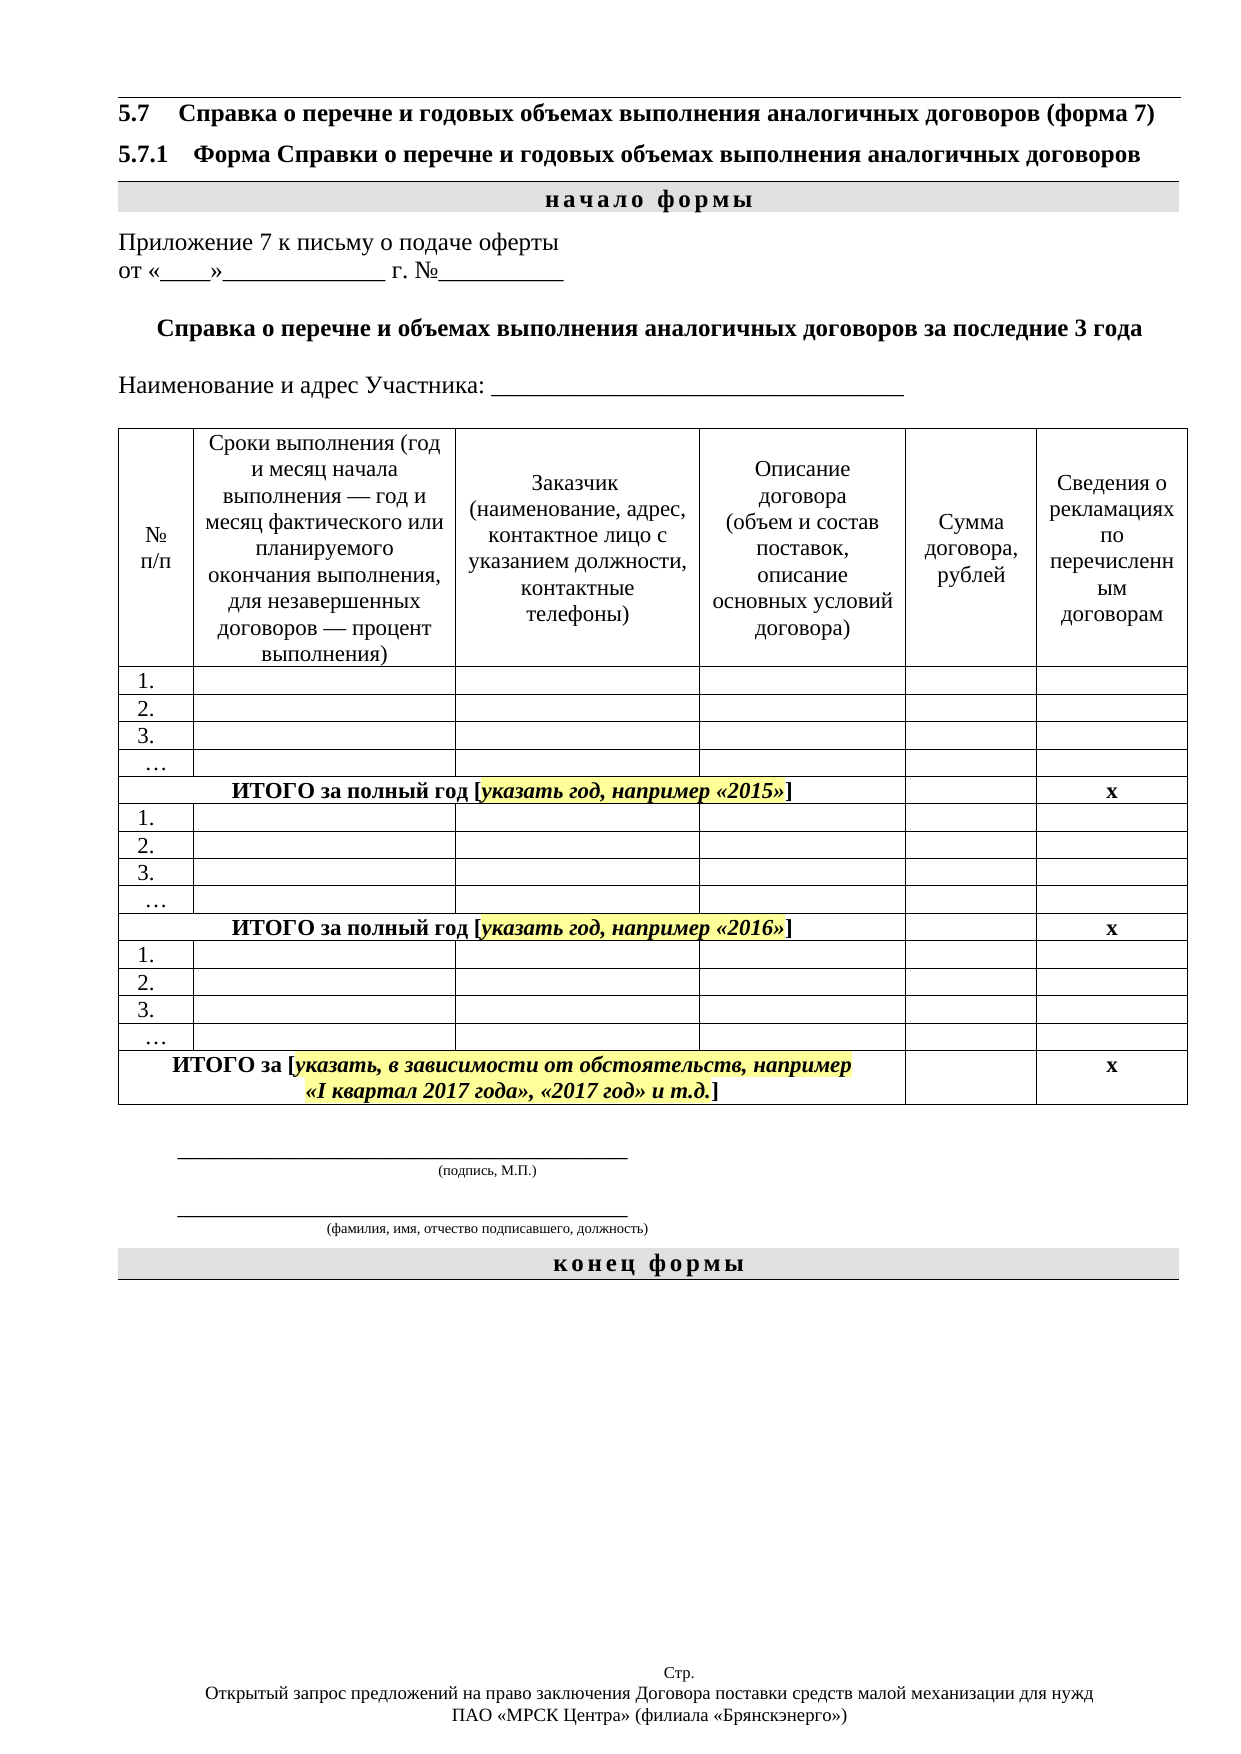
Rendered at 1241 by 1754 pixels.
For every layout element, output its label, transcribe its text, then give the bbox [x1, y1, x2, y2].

table_cell [194, 750, 455, 776]
table_cell [194, 859, 455, 885]
table_cell [119, 695, 193, 721]
text конец формы [118, 1248, 1179, 1279]
table_cell [906, 832, 1036, 858]
table_cell [1037, 750, 1187, 776]
table_cell [700, 969, 905, 995]
table_cell [194, 667, 455, 694]
table_cell [456, 667, 699, 694]
table_cell [456, 804, 699, 831]
table_header Сроки выполнения (год и месяц начала выполнения — год и месяц фактического или планируемого окончания выполнения, для незавершенных договоров — процент выполнения) [194, 429, 455, 666]
table_cell … [119, 750, 193, 776]
text (подпись, М.П.) [118, 1162, 797, 1191]
table_cell [906, 914, 1036, 940]
table_cell [906, 969, 1036, 995]
table_cell [1037, 722, 1187, 748]
table_cell [119, 667, 193, 694]
table_cell [194, 832, 455, 858]
table_cell ИТОГО за полный год [указать год, например «2016»] [119, 914, 481, 940]
table_cell [700, 695, 905, 721]
table_cell [456, 695, 699, 721]
table_cell [456, 941, 699, 968]
table_cell [700, 750, 905, 776]
table_cell [1037, 667, 1187, 694]
text ____________________________________ [118, 1133, 1181, 1162]
table_cell [119, 722, 193, 748]
table_header Сведения о рекламациях по перечисленным договорам [1037, 429, 1187, 666]
table_cell [1037, 859, 1187, 885]
table_cell [906, 1024, 1036, 1050]
table_cell [119, 804, 193, 831]
text начало формы [118, 182, 1179, 212]
table_cell [700, 804, 905, 831]
table_cell [906, 777, 1036, 803]
text (фамилия, имя, отчество подписавшего, должность) [118, 1219, 797, 1248]
table_cell [906, 750, 1036, 776]
table_cell [456, 969, 699, 995]
table_cell [700, 667, 905, 694]
table_cell ИТОГО за полный год [указать год, например «2016»] [785, 914, 905, 940]
text Справка о перечне и объемах выполнения аналогичных договоров за последние 3 года [118, 313, 1181, 342]
table_cell [1037, 886, 1187, 913]
text Наименование и адрес Участника: _________________________________ [118, 371, 1181, 399]
table_cell [456, 750, 699, 776]
table_cell [1037, 695, 1187, 721]
table_cell [194, 804, 455, 831]
table_cell [906, 941, 1036, 968]
table_cell [119, 859, 193, 885]
table_cell [456, 859, 699, 885]
table_cell [906, 695, 1036, 721]
table_cell [1037, 996, 1187, 1022]
table_cell [456, 722, 699, 748]
table_cell [194, 886, 455, 913]
table_cell [1037, 832, 1187, 858]
table_cell [456, 886, 699, 913]
table_cell [194, 722, 455, 748]
table_cell [194, 695, 455, 721]
table_cell [194, 996, 455, 1022]
table_cell [906, 859, 1036, 885]
table_cell х [1037, 777, 1187, 803]
table_cell ИТОГО за [указать, в зависимости от обстоятельств, например «I квартал 2017 года», «2017 год» и т.д.] [711, 1051, 905, 1103]
table_cell [456, 1024, 699, 1050]
subtitle Форма Справки о перечне и годовых объемах выполнения аналогичных договоров [118, 139, 1181, 168]
table_cell [700, 859, 905, 885]
table_header № п/п [119, 429, 193, 666]
table_cell [1037, 1024, 1187, 1050]
table_cell [456, 996, 699, 1022]
table_cell [119, 941, 193, 968]
table_header Описание договора (объем и состав поставок, описание основных условий договора) [700, 429, 905, 666]
table_header Заказчик (наименование, адрес, контактное лицо с указанием должности, контактные телефоны) [456, 429, 699, 666]
table_cell … [119, 886, 193, 913]
table_cell [906, 667, 1036, 694]
table_cell [700, 1024, 905, 1050]
table_cell [906, 996, 1036, 1022]
table_cell [906, 1051, 1036, 1103]
table_cell [906, 886, 1036, 913]
table_cell [700, 832, 905, 858]
table_cell [456, 832, 699, 858]
table_cell [906, 722, 1036, 748]
table_cell [119, 832, 193, 858]
table_cell [194, 941, 455, 968]
table_cell [194, 1024, 455, 1050]
table_cell [194, 969, 455, 995]
table_cell х [1037, 914, 1187, 940]
text ____________________________________ [118, 1191, 1181, 1219]
table_cell [1037, 941, 1187, 968]
table_header Сумма договора, рублей [906, 429, 1036, 666]
table_cell х [1037, 1051, 1187, 1103]
table_cell [700, 722, 905, 748]
table_cell ИТОГО за полный год [указать год, например «2015»] [119, 777, 481, 803]
table_cell ИТОГО за [указать, в зависимости от обстоятельств, например «I квартал 2017 года», «2017 год» и т.д.] [119, 1051, 305, 1103]
table_cell [906, 804, 1036, 831]
table_cell [700, 886, 905, 913]
table_cell [700, 941, 905, 968]
subtitle Справка о перечне и годовых объемах выполнения аналогичных договоров (форма 7) [118, 98, 1181, 127]
table_cell ИТОГО за полный год [указать год, например «2015»] [785, 777, 905, 803]
table_cell … [119, 1024, 193, 1050]
table_cell [1037, 969, 1187, 995]
table_cell [700, 996, 905, 1022]
table_cell [119, 996, 193, 1022]
table_cell [119, 969, 193, 995]
text Приложение 7 к письму о подаче оферты от «____»_____________ г. №__________ [118, 227, 1181, 284]
table_cell [1037, 804, 1187, 831]
